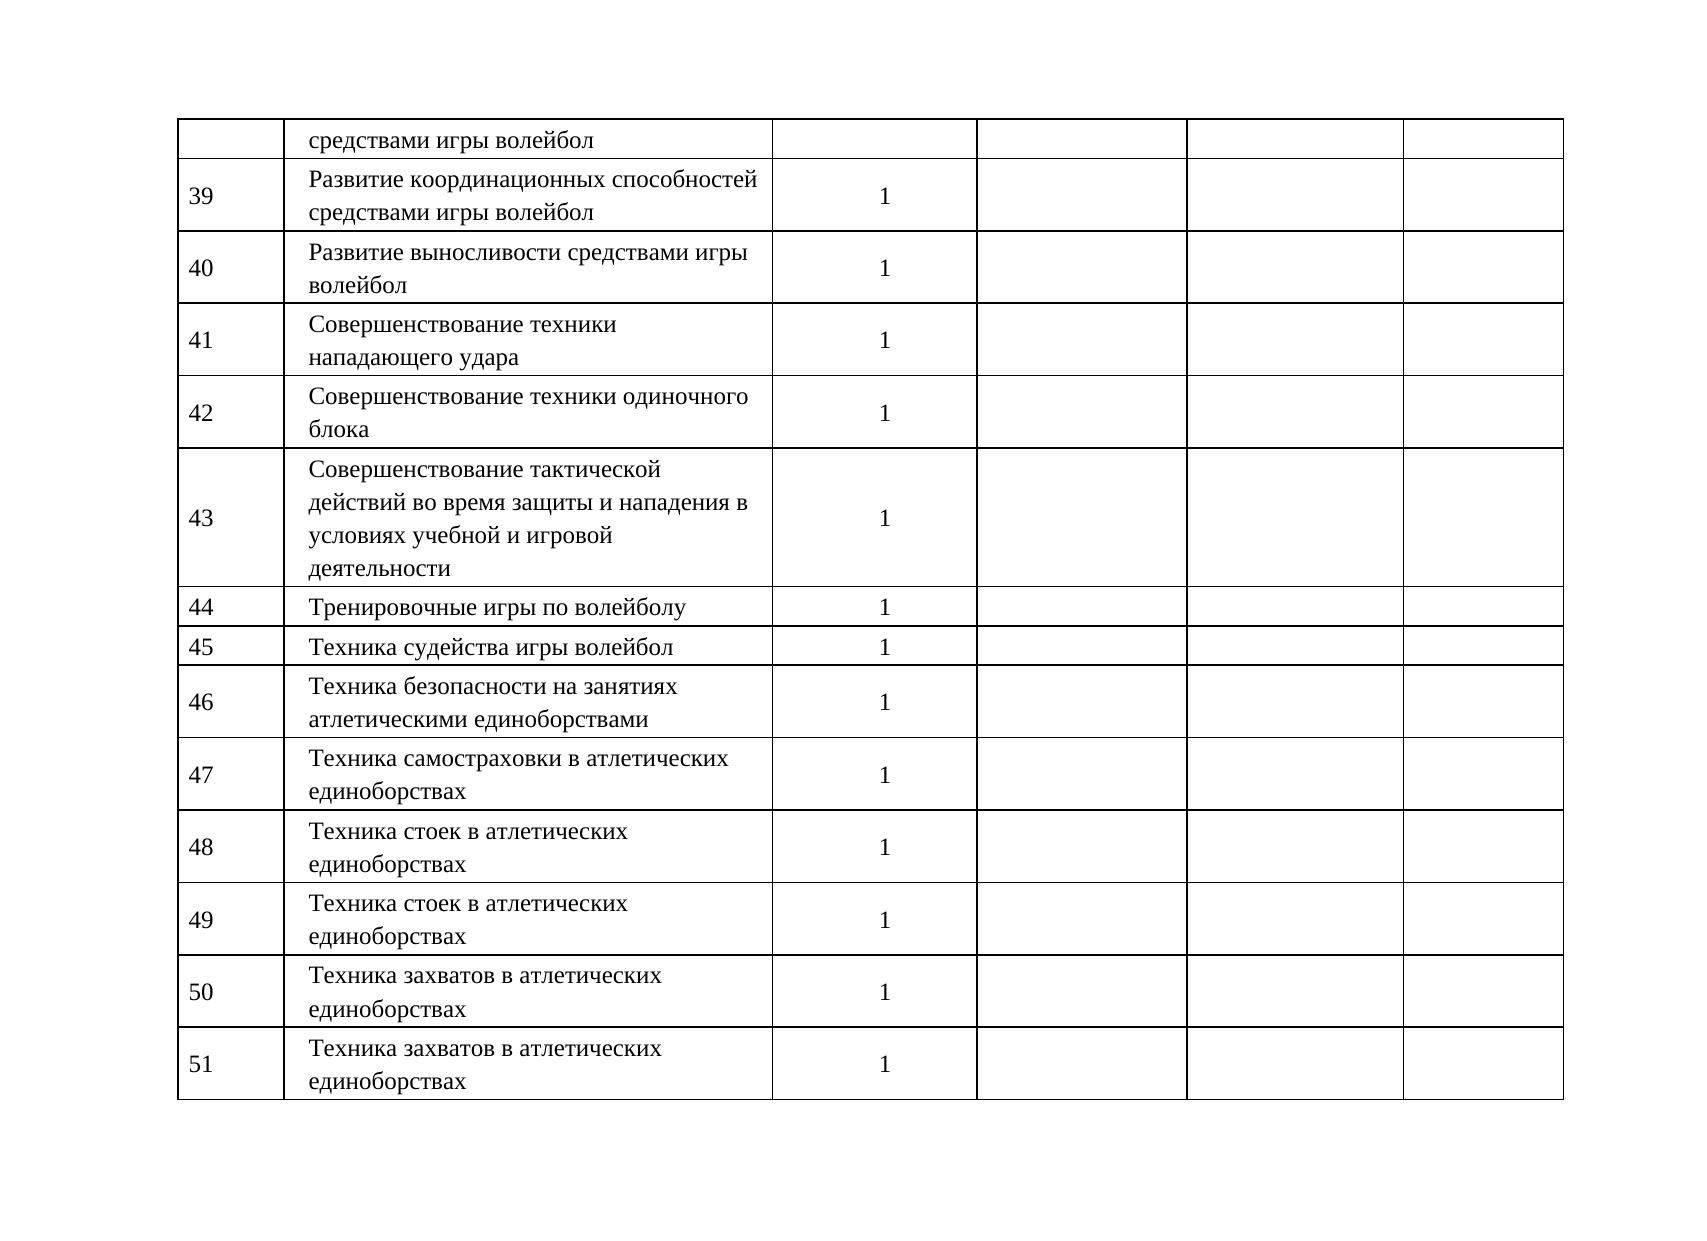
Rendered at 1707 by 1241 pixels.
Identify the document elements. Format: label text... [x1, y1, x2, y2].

table_cell [978, 304, 1186, 375]
table_cell [1188, 232, 1403, 302]
table_cell 39 [179, 159, 283, 230]
table_cell [978, 666, 1186, 737]
table_cell [1188, 883, 1403, 954]
table_cell [1404, 627, 1563, 664]
table_cell [978, 956, 1186, 1026]
table_cell [978, 232, 1186, 302]
table_cell [1188, 666, 1403, 737]
table_cell Техника стоек в атлетических единоборствах [285, 811, 772, 881]
table_cell [1188, 627, 1403, 664]
table_cell 38 [179, 120, 283, 157]
table_cell Развитие выносливости средствами игры волейбол [285, 232, 772, 302]
table_cell [1404, 666, 1563, 737]
table_cell 1 [773, 1028, 976, 1099]
table_cell [978, 449, 1186, 586]
table_cell 1 [773, 120, 976, 157]
table_cell [1188, 811, 1403, 881]
table_cell 51 [179, 1028, 283, 1099]
table_cell 49 [179, 883, 283, 954]
table_cell Техника самостраховки в атлетических единоборствах [285, 738, 772, 809]
table_cell Техника судейства игры волейбол [285, 627, 772, 664]
table_cell [978, 738, 1186, 809]
table_cell 1 [773, 811, 976, 881]
table_cell [978, 811, 1186, 881]
table_cell [1404, 883, 1563, 954]
table_cell [978, 120, 1186, 157]
table_cell 1 [773, 159, 976, 230]
table_cell 1 [773, 956, 976, 1026]
table_cell [1404, 956, 1563, 1026]
table_cell 1 [773, 666, 976, 737]
table_cell Техника захватов в атлетических единоборствах [285, 956, 772, 1026]
table_cell [1188, 120, 1403, 157]
table_cell 45 [179, 627, 283, 664]
table_cell [978, 376, 1186, 447]
table_cell 50 [179, 956, 283, 1026]
table_cell 1 [773, 449, 976, 586]
table_cell [1404, 1028, 1563, 1099]
table_cell [1188, 159, 1403, 230]
table_cell 1 [773, 304, 976, 375]
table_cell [285, 120, 772, 157]
table_cell 46 [179, 666, 283, 737]
table_cell [1188, 956, 1403, 1026]
table_cell Техника захватов в атлетических единоборствах [285, 1028, 772, 1099]
table_cell Совершенствование техники одиночного блока [285, 376, 772, 447]
table_cell [978, 627, 1186, 664]
table_cell 41 [179, 304, 283, 375]
table_cell [978, 587, 1186, 625]
table_cell [1404, 120, 1563, 157]
table_cell [1188, 1028, 1403, 1099]
table_cell [1404, 449, 1563, 586]
table_cell [1188, 304, 1403, 375]
table_cell 43 [179, 449, 283, 586]
table_cell Техника безопасности на занятиях атлетическими единоборствами [285, 666, 772, 737]
table_cell 1 [773, 738, 976, 809]
table_cell Развитие координационных способностей средствами игры волейбол [285, 159, 772, 230]
table_cell 1 [773, 883, 976, 954]
table_cell Совершенствование техники нападающего удара [285, 304, 772, 375]
table_cell [1404, 587, 1563, 625]
table_cell 1 [773, 376, 976, 447]
table_cell [978, 883, 1186, 954]
table_cell [1404, 376, 1563, 447]
table_cell 40 [179, 232, 283, 302]
table_cell 1 [773, 587, 976, 625]
table_cell Техника стоек в атлетических единоборствах [285, 883, 772, 954]
table_cell 1 [773, 627, 976, 664]
table_cell [1404, 304, 1563, 375]
table_cell [1404, 159, 1563, 230]
table_cell 47 [179, 738, 283, 809]
table_cell Тренировочные игры по волейболу [285, 587, 772, 625]
table_cell [1188, 376, 1403, 447]
table_cell Совершенствование тактической действий во время защиты и нападения в условиях учебной и игровой деятельности [285, 449, 772, 586]
table_cell [1188, 587, 1403, 625]
table_cell [1404, 232, 1563, 302]
table_cell [978, 159, 1186, 230]
table_cell 48 [179, 811, 283, 881]
table_cell 42 [179, 376, 283, 447]
table_cell [1404, 811, 1563, 881]
table_cell [978, 1028, 1186, 1099]
table_cell [1188, 449, 1403, 586]
table_cell [1188, 738, 1403, 809]
table_cell [1404, 738, 1563, 809]
table_cell 44 [179, 587, 283, 625]
table_cell 1 [773, 232, 976, 302]
